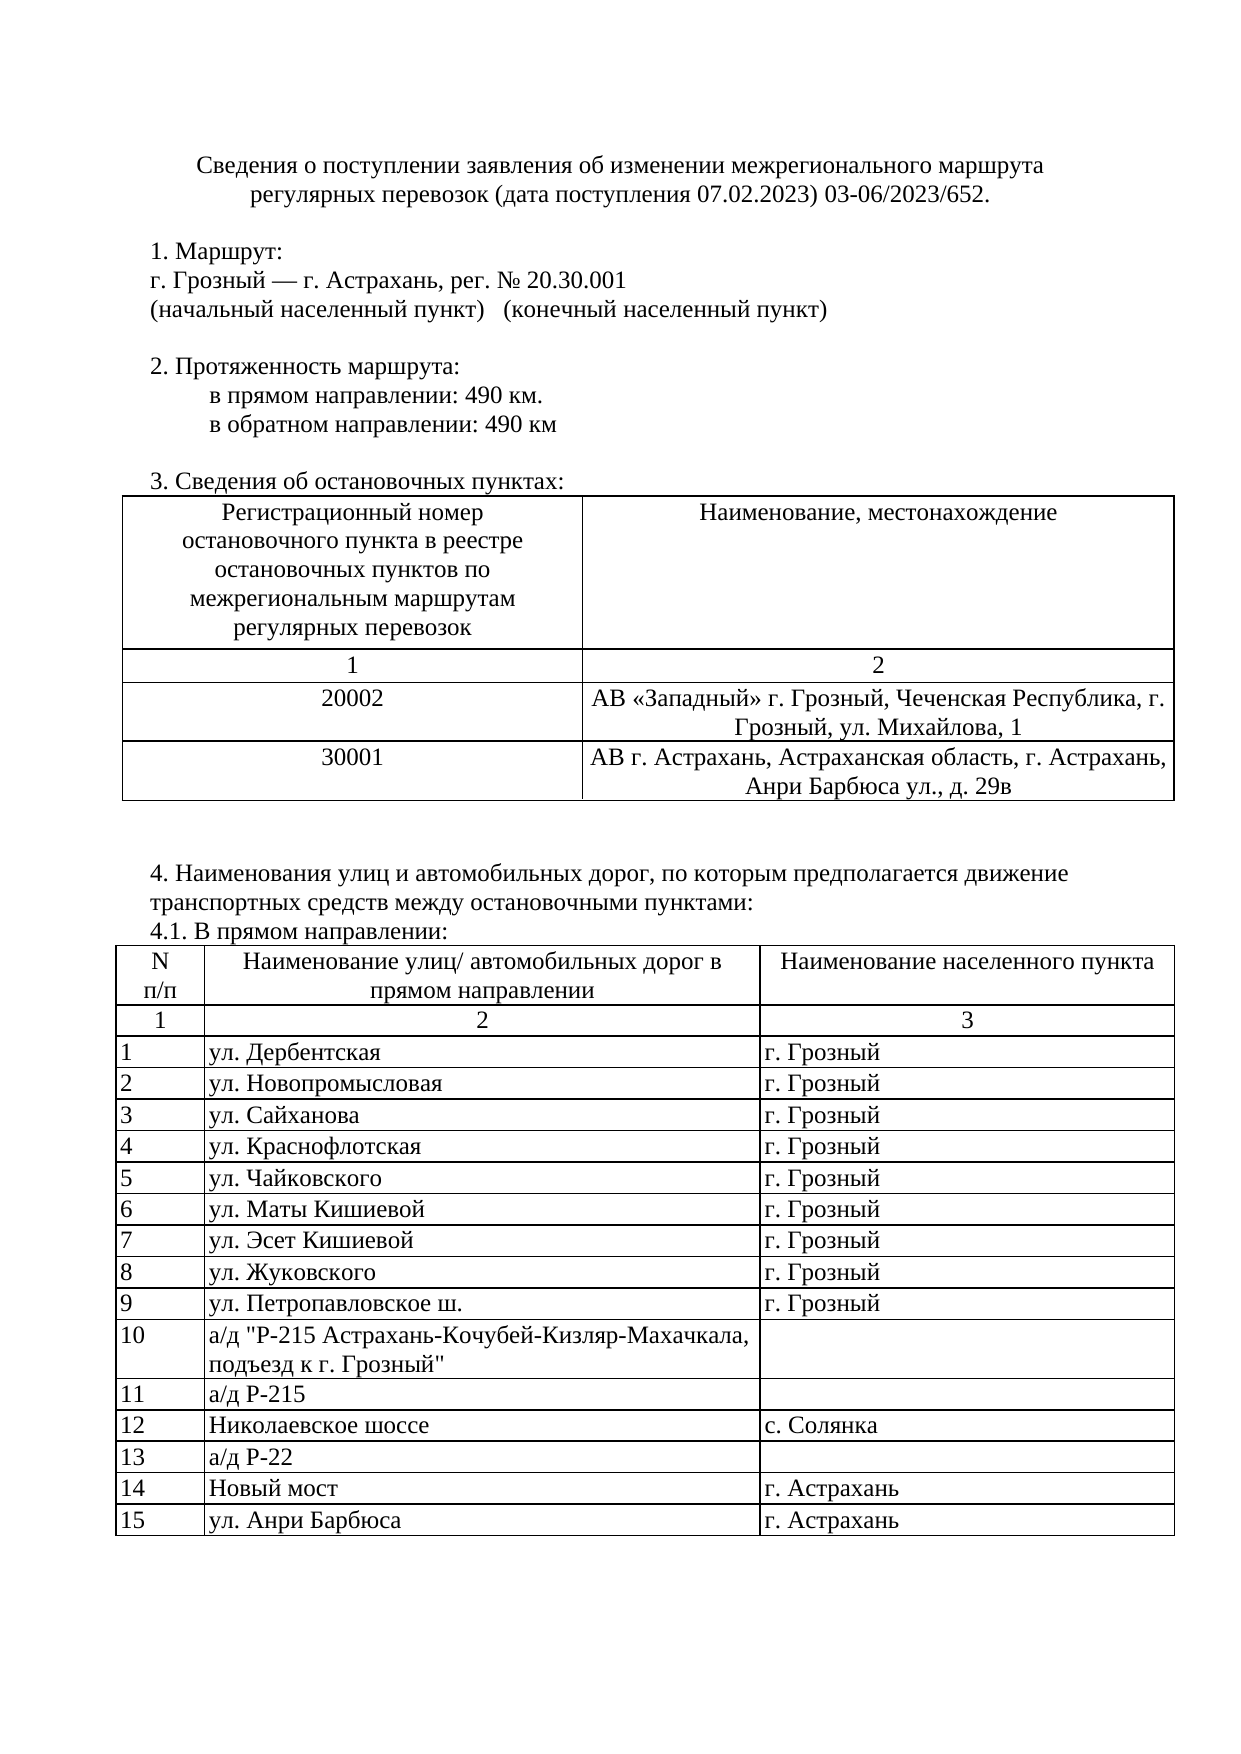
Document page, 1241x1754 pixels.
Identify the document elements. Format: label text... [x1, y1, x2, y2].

table_cell 10 [117, 1320, 204, 1377]
table_cell г. Грозный [761, 1100, 1174, 1130]
table_cell г. Грозный [761, 1257, 1174, 1287]
table_cell 11 [117, 1379, 204, 1409]
table_cell [761, 1442, 1174, 1472]
table_cell 7 [117, 1226, 204, 1256]
table_cell ул. Дербентская [205, 1037, 759, 1067]
table_cell г. Астрахань [761, 1505, 1174, 1535]
table_cell ул. Анри Барбюса [205, 1505, 759, 1535]
table_cell ул. Краснофлотская [205, 1131, 759, 1161]
table_cell АВ «Западный» г. Грозный, Чеченская Республика, г. Грозный, ул. Михайлова, 1 [583, 683, 1173, 740]
table_cell 9 [117, 1289, 204, 1318]
table_cell ул. Эсет Кишиевой [205, 1226, 759, 1256]
table_cell 5 [117, 1163, 204, 1193]
table_cell 8 [117, 1257, 204, 1287]
table_cell [761, 1320, 1174, 1377]
table_cell 20002 [123, 683, 582, 740]
table_cell [761, 1379, 1174, 1409]
table_cell а/д Р-22 [205, 1442, 759, 1472]
text 4.1. В прямом направлении: [150, 916, 1090, 945]
table_cell 12 [117, 1411, 204, 1440]
table_cell 30001 [123, 742, 582, 799]
table_cell г. Грозный [761, 1131, 1174, 1161]
table_cell Новый мост [205, 1473, 759, 1503]
text в прямом направлении: 490 км. [150, 380, 1090, 409]
table_cell ул. Новопромысловая [205, 1068, 759, 1098]
table_cell с. Солянка [761, 1411, 1174, 1440]
table_cell г. Астрахань [761, 1473, 1174, 1503]
table_header Наименование, местонахождение [583, 497, 1173, 648]
table_cell г. Грозный [761, 1289, 1174, 1318]
text в обратном направлении: 490 км [150, 409, 1090, 437]
table_cell ул. Петропавловское ш. [205, 1289, 759, 1318]
table_cell г. Грозный [761, 1163, 1174, 1193]
text 3. Сведения об остановочных пунктах: [150, 466, 1090, 495]
text 4. Наименования улиц и автомобильных дорог, по которым предполагается движение транспортных средств между остановочными пунктами: [150, 858, 1090, 916]
table_cell 2 [117, 1068, 204, 1098]
table_cell АВ г. Астрахань, Астраханская область, г. Астрахань, Анри Барбюса ул., д. 29в [583, 742, 1173, 799]
table_cell ул. Маты Кишиевой [205, 1194, 759, 1224]
table_cell 3 [117, 1100, 204, 1130]
table_cell ул. Жуковского [205, 1257, 759, 1287]
table_cell 6 [117, 1194, 204, 1224]
table_cell г. Грозный [761, 1068, 1174, 1098]
table_cell 2 [205, 1006, 759, 1035]
text Сведения о поступлении заявления об изменении межрегионального маршрута регулярных перевозок (дата поступления 07.02.2023) 03-06/2023/652. [150, 150, 1090, 207]
table_header Наименование населенного пункта [761, 946, 1174, 1004]
text (начальный населенный пункт) (конечный населенный пункт) [150, 294, 1090, 322]
table_cell а/д Р-215 [205, 1379, 759, 1409]
text 2. Протяженность маршрута: [150, 351, 1090, 380]
table_header N п/п [117, 946, 204, 1004]
text 1. Маршрут: [150, 236, 1090, 265]
table_cell 2 [583, 650, 1173, 681]
table_header Регистрационный номер остановочного пункта в реестре остановочных пунктов по межрегиональным маршрутам регулярных перевозок [123, 497, 582, 648]
table_cell г. Грозный [761, 1037, 1174, 1067]
table_cell 1 [117, 1006, 204, 1035]
table_cell г. Грозный [761, 1194, 1174, 1224]
table_cell 3 [761, 1006, 1174, 1035]
table_cell Николаевское шоссе [205, 1411, 759, 1440]
table_cell ул. Сайханова [205, 1100, 759, 1130]
table_cell 14 [117, 1473, 204, 1503]
table_cell 15 [117, 1505, 204, 1535]
table_cell а/д "Р-215 Астрахань-Кочубей-Кизляр-Махачкала, подъезд к г. Грозный" [205, 1320, 759, 1377]
table_cell 1 [117, 1037, 204, 1067]
table_cell ул. Чайковского [205, 1163, 759, 1193]
table_header Наименование улиц/ автомобильных дорог в прямом направлении [205, 946, 759, 1004]
table_cell 1 [123, 650, 582, 681]
text г. Грозный — г. Астрахань, рег. № 20.30.001 [150, 265, 1090, 294]
table_cell 4 [117, 1131, 204, 1161]
table_cell г. Грозный [761, 1226, 1174, 1256]
table_cell 13 [117, 1442, 204, 1472]
